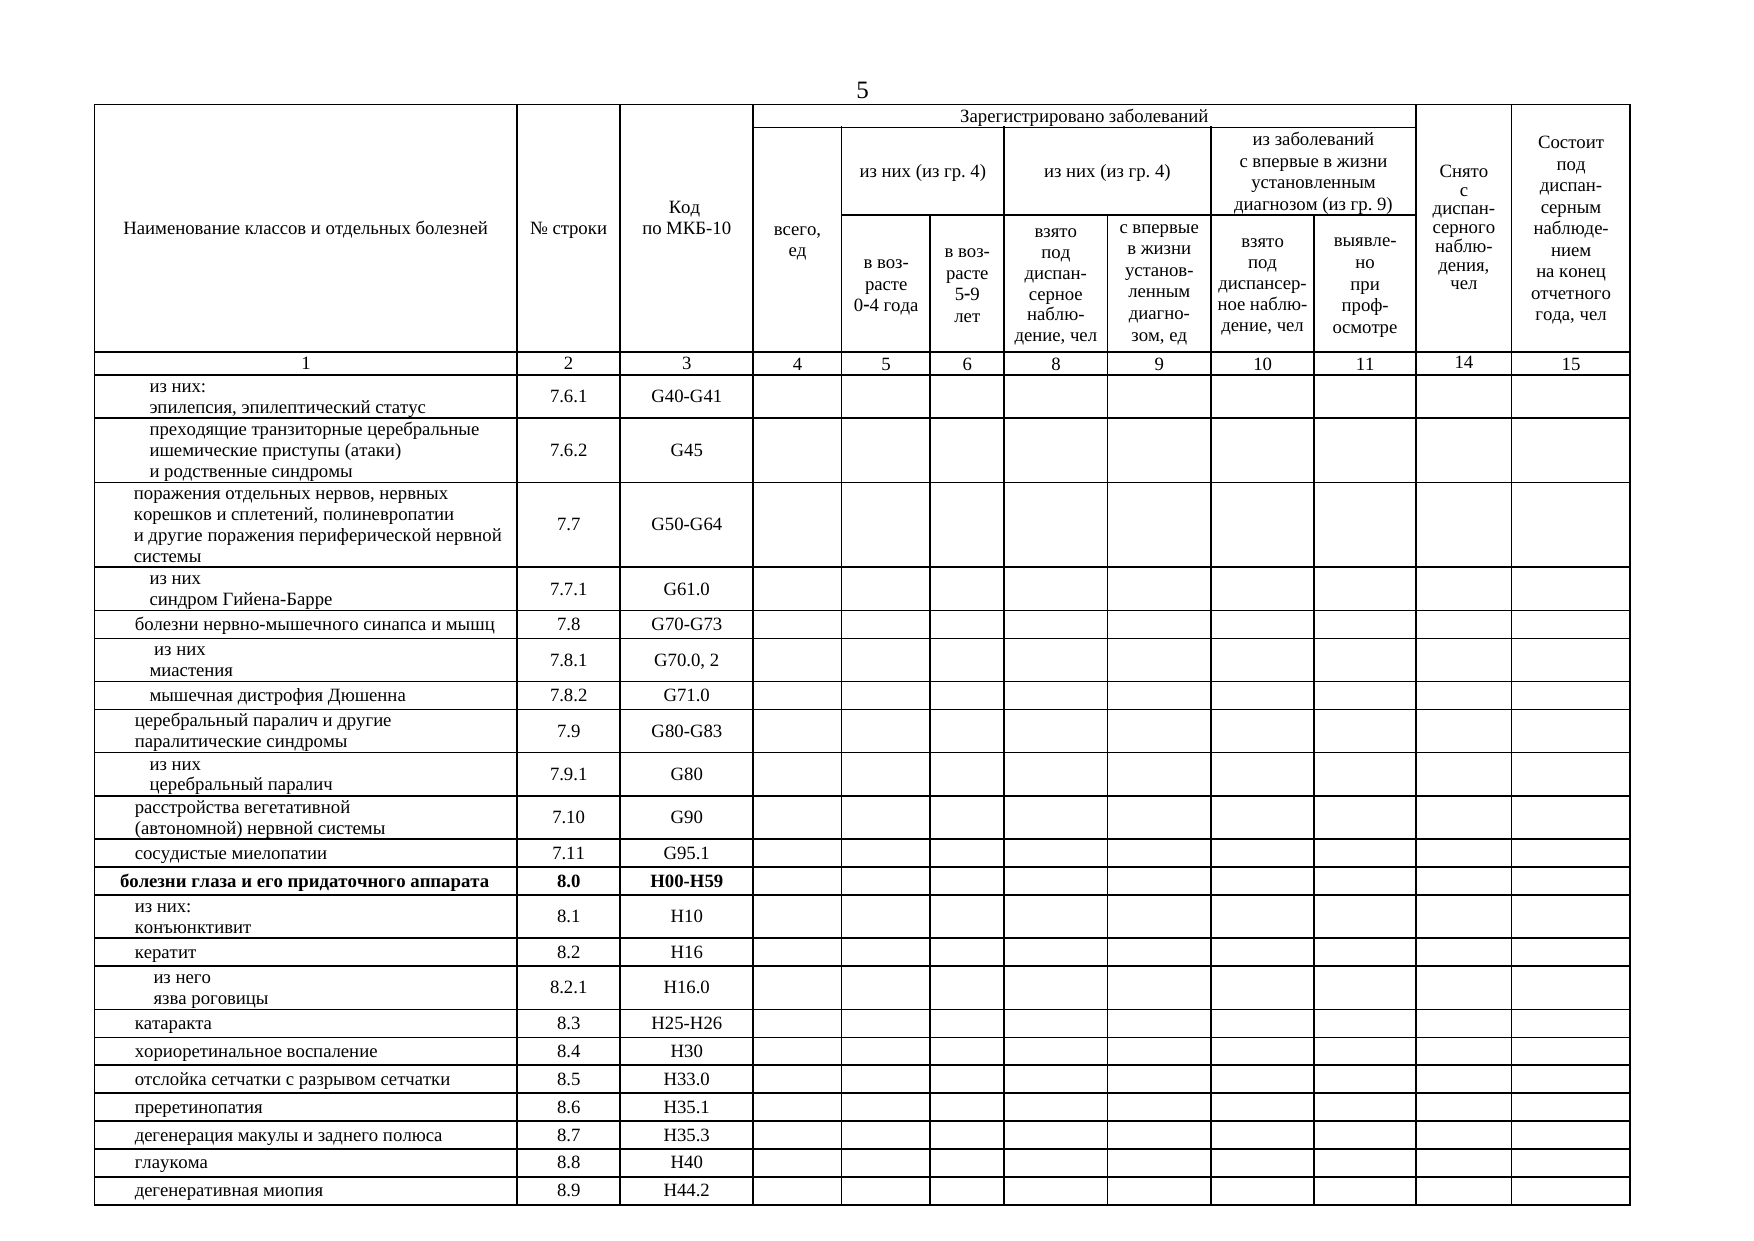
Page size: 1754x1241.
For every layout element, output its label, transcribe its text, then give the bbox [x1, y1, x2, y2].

table_header Код по МКБ-10 [621, 105, 752, 351]
table_cell [1212, 483, 1313, 566]
table_cell 3 [621, 353, 752, 374]
table_cell [842, 967, 929, 1008]
table_cell Н35.1 [621, 1094, 752, 1120]
table_cell [1108, 1066, 1210, 1092]
table_cell 8 [1005, 353, 1107, 374]
table_cell 7.9.1 [518, 753, 619, 795]
table_cell [842, 1066, 929, 1092]
table_cell [931, 639, 1003, 681]
table_cell [1108, 1094, 1210, 1120]
table_cell [1512, 710, 1629, 752]
table_cell [1417, 1010, 1511, 1036]
table_cell [754, 840, 841, 866]
table_cell [1005, 967, 1107, 1008]
table_cell [1005, 710, 1107, 752]
table_cell [1417, 376, 1511, 417]
table_cell [1512, 840, 1629, 866]
table_cell хориоретинальное воспаление [95, 1038, 516, 1064]
table_cell [1212, 1066, 1313, 1092]
table_cell 8.0 [518, 868, 619, 894]
table_cell [1512, 611, 1629, 637]
table_cell катаракта [95, 1010, 516, 1036]
table_cell [1512, 483, 1629, 566]
table_cell [842, 483, 929, 566]
table_cell [1108, 639, 1210, 681]
table_cell [842, 1038, 929, 1064]
table_cell [1108, 568, 1210, 609]
table_cell [1417, 967, 1511, 1008]
table_cell Н35.3 [621, 1122, 752, 1148]
table_cell [1417, 1122, 1511, 1148]
table_cell [842, 753, 929, 795]
table_cell [842, 682, 929, 708]
table_cell Н40 [621, 1150, 752, 1176]
table_cell 8.9 [518, 1178, 619, 1204]
table_cell [1315, 483, 1415, 566]
table_cell [842, 797, 929, 838]
table_cell [1212, 939, 1313, 965]
table_cell Н30 [621, 1038, 752, 1064]
table_cell 8.8 [518, 1150, 619, 1176]
table_cell [931, 682, 1003, 708]
table_cell 7.9 [518, 710, 619, 752]
table_cell [1005, 1122, 1107, 1148]
table_cell [1212, 710, 1313, 752]
table_cell [1417, 753, 1511, 795]
table_cell выявле-но при проф-осмотре [1315, 216, 1415, 351]
table_header Состоит под диспан-серным наблюде-нием на конец отчетного года, чел [1512, 105, 1629, 351]
table_cell [1005, 1066, 1107, 1092]
table_cell Н10 [621, 896, 752, 937]
table_cell [1108, 1178, 1210, 1204]
table_cell [931, 1178, 1003, 1204]
table_cell [1512, 896, 1629, 937]
table_cell [1005, 419, 1107, 481]
table_cell [1315, 1122, 1415, 1148]
table_cell мышечная дистрофия Дюшенна [95, 682, 516, 708]
table_cell [842, 1094, 929, 1120]
table_cell в воз-расте59 лет [931, 216, 1003, 351]
table_cell [1005, 639, 1107, 681]
table_cell G70.0, 2 [621, 639, 752, 681]
table_cell [754, 1010, 841, 1036]
table_cell [1417, 419, 1511, 481]
table_cell [1417, 682, 1511, 708]
table_cell [1108, 611, 1210, 637]
table_cell [1315, 1010, 1415, 1036]
table_cell [842, 939, 929, 965]
table_cell [1315, 896, 1415, 937]
table_cell [1108, 896, 1210, 937]
table_cell [1005, 1150, 1107, 1176]
table_cell [842, 611, 929, 637]
table_cell [1212, 967, 1313, 1008]
table_cell [1108, 1150, 1210, 1176]
table_cell [1108, 419, 1210, 481]
table_cell 11 [1315, 353, 1415, 374]
table_cell [754, 753, 841, 795]
table_cell кератит [95, 939, 516, 965]
table_cell [1315, 939, 1415, 965]
table_cell [1005, 682, 1107, 708]
table_cell [1315, 419, 1415, 481]
table_cell [1512, 1094, 1629, 1120]
table_cell G80 [621, 753, 752, 795]
table_cell [1315, 682, 1415, 708]
table_cell G70-G73 [621, 611, 752, 637]
table_cell 4 [754, 353, 841, 374]
table_cell [931, 1010, 1003, 1036]
table_cell Н33.0 [621, 1066, 752, 1092]
table_cell [1212, 376, 1313, 417]
table_cell [754, 568, 841, 609]
table_cell [1108, 840, 1210, 866]
table_cell [754, 1094, 841, 1120]
table_cell отслойка сетчатки с разрывом сетчатки [95, 1066, 516, 1092]
table_cell [754, 1178, 841, 1204]
table_cell Н16.0 [621, 967, 752, 1008]
table_cell [1512, 797, 1629, 838]
table_cell G95.1 [621, 840, 752, 866]
table_cell 7.11 [518, 840, 619, 866]
table_cell [1005, 1178, 1107, 1204]
table_cell из них (из гр. 4) [842, 128, 1003, 214]
table_cell [1108, 939, 1210, 965]
table_cell [1512, 939, 1629, 965]
table_cell [1005, 376, 1107, 417]
table_cell [931, 939, 1003, 965]
table_cell 8.4 [518, 1038, 619, 1064]
table_cell из них: эпилепсия, эпилептический статус [95, 376, 516, 417]
table_cell [1108, 1010, 1210, 1036]
table_cell [1512, 1066, 1629, 1092]
table_cell [1108, 1122, 1210, 1148]
table_cell [1212, 896, 1313, 937]
table_cell 5 [842, 353, 929, 374]
table_cell с впервые в жизни установ-ленным диагно-зом, ед [1108, 216, 1210, 351]
table_cell [1212, 1010, 1313, 1036]
table_cell 8.3 [518, 1010, 619, 1036]
table_cell [931, 840, 1003, 866]
table_cell 15 [1512, 353, 1629, 374]
table_cell [1417, 939, 1511, 965]
table_cell [754, 1150, 841, 1176]
table_cell [1212, 1122, 1313, 1148]
table_cell [1315, 376, 1415, 417]
table_cell 7.8.2 [518, 682, 619, 708]
table_cell [842, 1122, 929, 1148]
table_cell [1108, 710, 1210, 752]
table_cell [1417, 1178, 1511, 1204]
table_cell [754, 1038, 841, 1064]
table_cell 8.5 [518, 1066, 619, 1092]
table_cell [1212, 797, 1313, 838]
table_cell [1417, 1094, 1511, 1120]
table_cell [1315, 840, 1415, 866]
table_cell [1417, 568, 1511, 609]
table_cell [1512, 419, 1629, 481]
table_cell [1417, 639, 1511, 681]
table_cell [1005, 568, 1107, 609]
table_header Зарегистрировано заболеваний [754, 105, 1415, 126]
table_cell [1315, 967, 1415, 1008]
table_cell 2 [518, 353, 619, 374]
table_cell [1417, 1066, 1511, 1092]
table_cell [1005, 611, 1107, 637]
table_cell [842, 840, 929, 866]
table_cell сосудистые миелопатии [95, 840, 516, 866]
table_cell [754, 419, 841, 481]
table_cell [1108, 868, 1210, 894]
table_cell [1512, 1178, 1629, 1204]
table_cell [1005, 797, 1107, 838]
table_cell [1212, 753, 1313, 795]
table_cell [754, 611, 841, 637]
table_cell [842, 868, 929, 894]
table_cell [842, 419, 929, 481]
table_cell [1417, 611, 1511, 637]
table_cell 7.6.2 [518, 419, 619, 481]
table_cell [1417, 868, 1511, 894]
table_cell [842, 376, 929, 417]
table_cell [931, 896, 1003, 937]
table_cell [1108, 753, 1210, 795]
table_cell [754, 483, 841, 566]
table_cell [1005, 1094, 1107, 1120]
table_cell [1512, 1038, 1629, 1064]
table_cell 7.6.1 [518, 376, 619, 417]
table_cell [1108, 483, 1210, 566]
table_cell [931, 611, 1003, 637]
table_cell болезни глаза и его придаточного аппарата [95, 868, 516, 894]
table_cell [1417, 483, 1511, 566]
table_cell [1005, 939, 1107, 965]
table_cell [842, 710, 929, 752]
table_cell [754, 682, 841, 708]
table_header № строки [518, 105, 619, 351]
table_cell [1417, 710, 1511, 752]
table_cell [1212, 639, 1313, 681]
table_cell [931, 1094, 1003, 1120]
table_cell 14 [1417, 353, 1511, 374]
table_cell [1512, 682, 1629, 708]
table_cell 6 [931, 353, 1003, 374]
table_cell [842, 1178, 929, 1204]
table_cell [931, 568, 1003, 609]
table_cell [1512, 753, 1629, 795]
table_cell G45 [621, 419, 752, 481]
table_cell [1417, 1038, 1511, 1064]
table_cell [1512, 868, 1629, 894]
table_cell [1212, 840, 1313, 866]
table_cell [931, 376, 1003, 417]
table_cell [1212, 1150, 1313, 1176]
table_cell из них церебральный паралич [95, 753, 516, 795]
table_cell 8.1 [518, 896, 619, 937]
table_cell [1315, 1066, 1415, 1092]
table_cell [931, 1066, 1003, 1092]
table_cell [1005, 483, 1107, 566]
table_cell всего, ед [754, 128, 841, 351]
table_cell G71.0 [621, 682, 752, 708]
table_cell 8.2.1 [518, 967, 619, 1008]
table_cell H25-H26 [621, 1010, 752, 1036]
table_cell [1212, 1178, 1313, 1204]
table_cell [754, 868, 841, 894]
table_cell дегенеративная миопия [95, 1178, 516, 1204]
table_cell [1315, 797, 1415, 838]
table_cell 1 [95, 353, 516, 374]
table_cell [754, 639, 841, 681]
table_cell H00-H59 [621, 868, 752, 894]
table_cell [754, 1122, 841, 1148]
table_cell [1005, 1038, 1107, 1064]
table_cell [931, 419, 1003, 481]
table_cell [754, 1066, 841, 1092]
table_cell [1315, 868, 1415, 894]
table_cell 7.8 [518, 611, 619, 637]
table_cell [754, 967, 841, 1008]
table_cell [1005, 753, 1107, 795]
table_cell [842, 896, 929, 937]
table_header Наименование классов и отдельных болезней [95, 105, 516, 351]
table_cell [1417, 1150, 1511, 1176]
table_cell церебральный паралич и другие паралитические синдромы [95, 710, 516, 752]
table_cell 7.8.1 [518, 639, 619, 681]
table_cell [1315, 1038, 1415, 1064]
table_cell 8.7 [518, 1122, 619, 1148]
table_cell из них: конъюнктивит [95, 896, 516, 937]
table_cell Н44.2 [621, 1178, 752, 1204]
table_cell 8.6 [518, 1094, 619, 1120]
table_cell [1212, 682, 1313, 708]
table_cell [1212, 1094, 1313, 1120]
table_cell поражения отдельных нервов, нервных корешков и сплетений, полиневропатии и другие поражения периферической нервной системы [95, 483, 516, 566]
table_cell 7.7.1 [518, 568, 619, 609]
table_cell [931, 1150, 1003, 1176]
table_cell [842, 568, 929, 609]
table_cell 10 [1212, 353, 1313, 374]
table_cell [1108, 967, 1210, 1008]
table_cell [842, 1010, 929, 1036]
table_cell [1315, 568, 1415, 609]
table_cell из заболеваний с впервые в жизни установленным диагнозом (из гр. 9) [1212, 128, 1415, 214]
table_cell [1417, 896, 1511, 937]
table_cell [1315, 1150, 1415, 1176]
table_cell [1315, 639, 1415, 681]
table_cell [1315, 611, 1415, 637]
table_cell болезни нервно-мышечного синапса и мышц [95, 611, 516, 637]
table_cell из него язва роговицы [95, 967, 516, 1008]
table_cell G90 [621, 797, 752, 838]
table_cell [1512, 376, 1629, 417]
table_cell [1512, 1010, 1629, 1036]
table_cell [931, 710, 1003, 752]
table_cell 9 [1108, 353, 1210, 374]
table_cell [1417, 797, 1511, 838]
table_cell взято под диспан-серное наблю-дение, чел [1005, 216, 1107, 351]
table_cell [931, 797, 1003, 838]
table_cell [1005, 868, 1107, 894]
table_cell [931, 483, 1003, 566]
table_cell 7.10 [518, 797, 619, 838]
table_cell [1417, 840, 1511, 866]
table_cell [1512, 967, 1629, 1008]
table_cell [754, 939, 841, 965]
table_cell [1512, 1122, 1629, 1148]
table_cell [1512, 639, 1629, 681]
table_cell [931, 1038, 1003, 1064]
table_cell [1005, 840, 1107, 866]
table_cell преретинопатия [95, 1094, 516, 1120]
table_cell [1108, 682, 1210, 708]
table_cell Н16 [621, 939, 752, 965]
table_cell [1212, 1038, 1313, 1064]
table_cell G40-G41 [621, 376, 752, 417]
table_cell дегенерация макулы и заднего полюса [95, 1122, 516, 1148]
table_cell преходящие транзиторные церебральные ишемические приступы (атаки) и родственные синдромы [95, 419, 516, 481]
table_cell 7.7 [518, 483, 619, 566]
table_cell [1212, 419, 1313, 481]
table_cell G80-G83 [621, 710, 752, 752]
table_cell 8.2 [518, 939, 619, 965]
table_cell [1108, 376, 1210, 417]
table_cell [754, 376, 841, 417]
table_cell [754, 896, 841, 937]
table_cell взято под диспансер-ное наблю-дение, чел [1212, 216, 1313, 351]
table_cell [931, 967, 1003, 1008]
table_cell [842, 1150, 929, 1176]
table_cell из них миастения [95, 639, 516, 681]
table_cell [1512, 1150, 1629, 1176]
table_cell [1005, 1010, 1107, 1036]
table_cell [1005, 896, 1107, 937]
table_cell [1315, 1178, 1415, 1204]
table_cell [1315, 753, 1415, 795]
table_cell [1108, 1038, 1210, 1064]
table_cell [931, 868, 1003, 894]
table_cell [1315, 710, 1415, 752]
table_cell из них синдром Гийена-Барре [95, 568, 516, 609]
table_cell [1212, 611, 1313, 637]
table_cell [931, 1122, 1003, 1148]
table_cell [842, 639, 929, 681]
table_cell расстройства вегетативной (автономной) нервной системы [95, 797, 516, 838]
table_cell [754, 710, 841, 752]
table_cell [1212, 568, 1313, 609]
table_header Снято с диспан-серного наблю-дения, чел [1417, 105, 1511, 351]
table_cell глаукома [95, 1150, 516, 1176]
table_cell [1108, 797, 1210, 838]
table_cell из них (из гр. 4) [1005, 128, 1210, 214]
table_cell [1315, 1094, 1415, 1120]
table_cell G61.0 [621, 568, 752, 609]
table_cell G50-G64 [621, 483, 752, 566]
table_cell [1512, 568, 1629, 609]
table_cell [931, 753, 1003, 795]
table_cell [754, 797, 841, 838]
table_cell [1212, 868, 1313, 894]
table_cell в воз-расте 04 года [842, 216, 929, 351]
